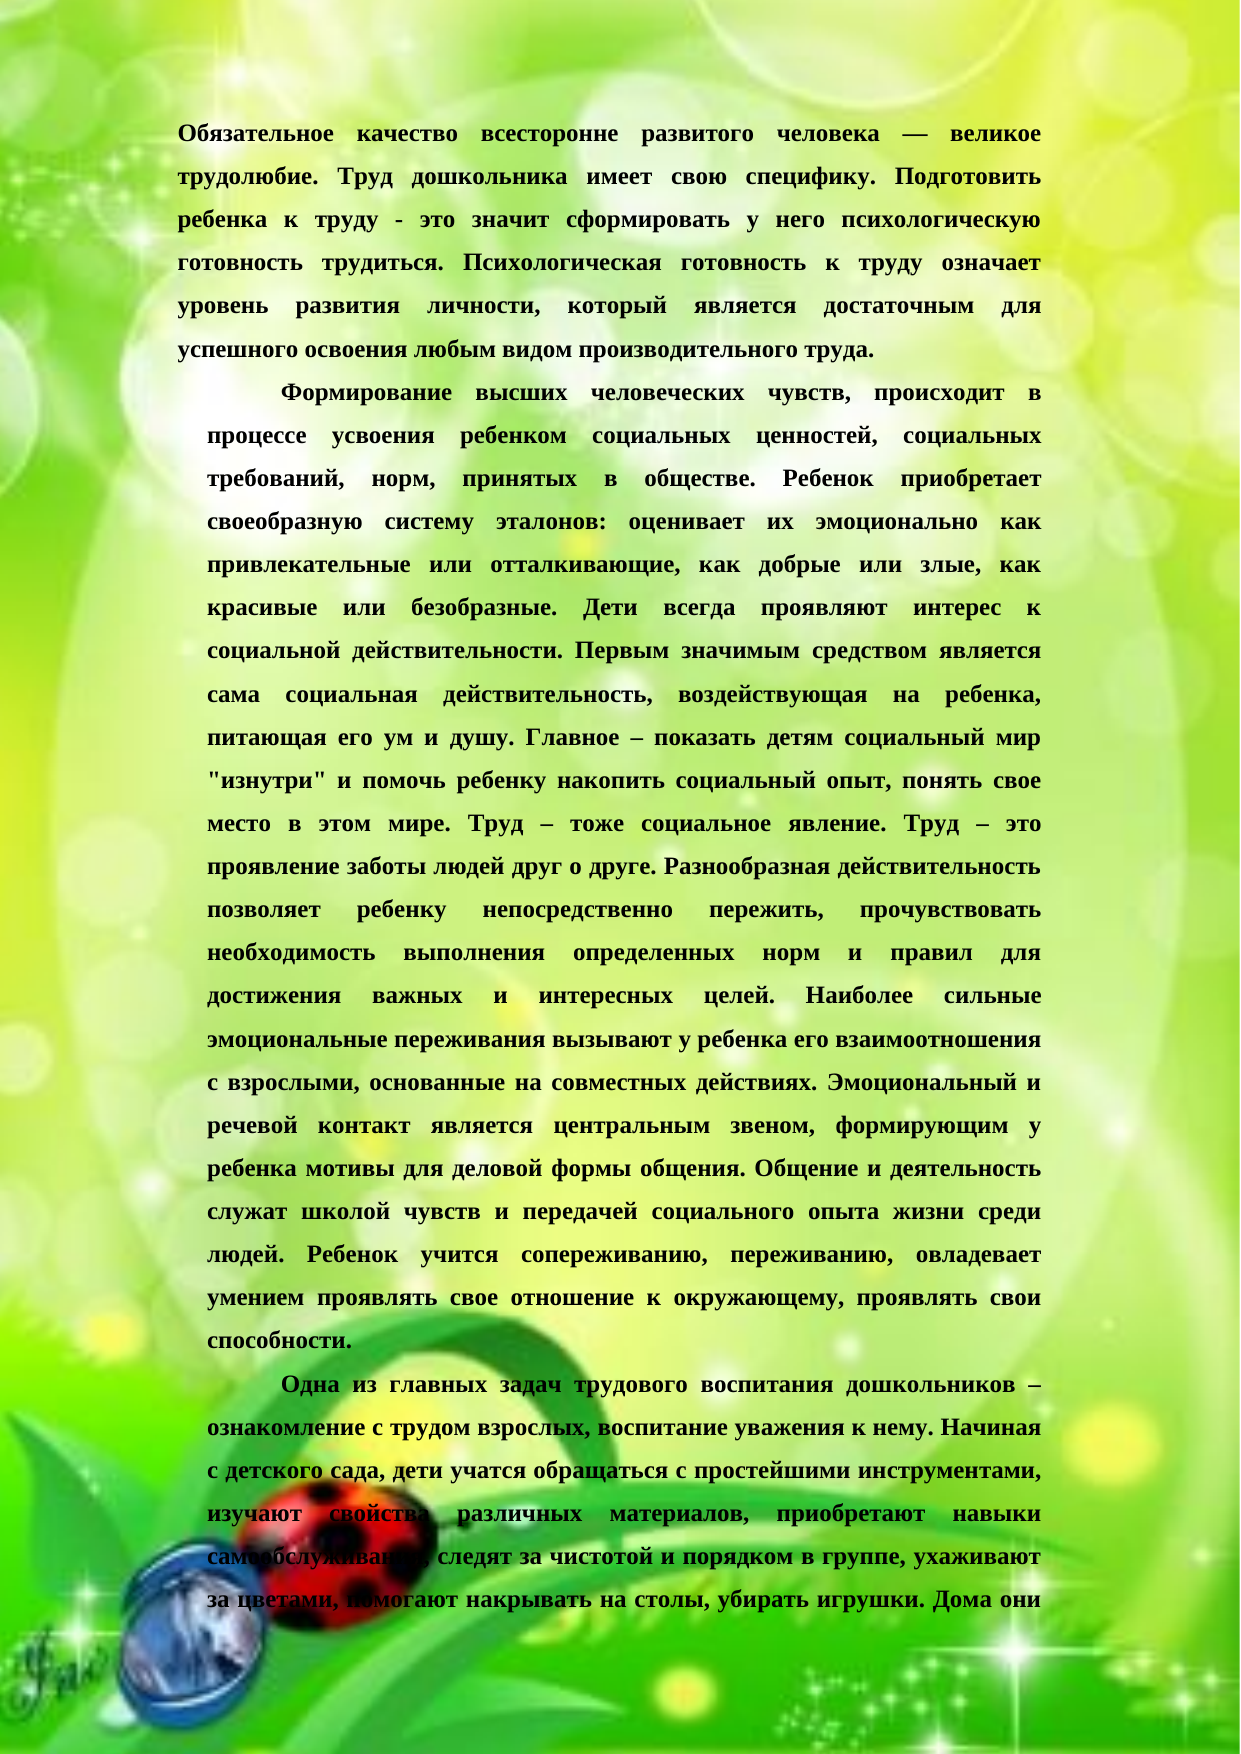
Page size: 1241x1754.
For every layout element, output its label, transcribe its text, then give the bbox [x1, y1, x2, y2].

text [207, 1369, 1042, 1613]
text Формирование высших человеческих чувств, происходит в процессе усвоения ребенком социальных ценностей, социальных требований, норм, принятых в обществе. Ребенок приобретает своеобразную систему эталонов: оценивает их эмоционально как привлекательные или отталкивающие, как добрые или злые, как красивые или безобразные. Дети всегда проявляют интерес к социальной действительности. Первым значимым средством является сама социальная действительность, воздействующая на ребенка, питающая его ум и душу. Главное – показать детям социальный мир "изнутри" и помочь ребенку накопить социальный опыт, понять свое место в этом мире. Труд – тоже социальное явление. Труд – это проявление заботы людей друг о друге. Разнообразная действительность позволяет ребенку непосредственно пережить, прочувствовать необходимость выполнения определенных норм и правил для достижения важных и интересных целей. Наиболее сильные эмоциональные переживания вызывают у ребенка его взаимоотношения с взрослыми, основанные на совместных действиях. Эмоциональный и речевой контакт является центральным звеном, формирующим у ребенка мотивы для деловой формы общения. Общение и деятельность служат школой чувств и передачей социального опыта жизни среди людей. Ребенок учится сопереживанию, переживанию, овладевает умением проявлять свое отношение к окружающему, проявлять свои способности. [207, 377, 1042, 1354]
picture [0, 0, 1240, 1754]
text Обязательное качество всесторонне развитого человека — великое трудолюбие. Труд дошкольника имеет свою специфику. Подготовить ребенка к труду - это значит сформировать у него психологическую готовность трудиться. Психологическая готовность к труду означает уровень развития личности, который является достаточным для успешного освоения любым видом производительного труда. [177, 118, 1042, 362]
